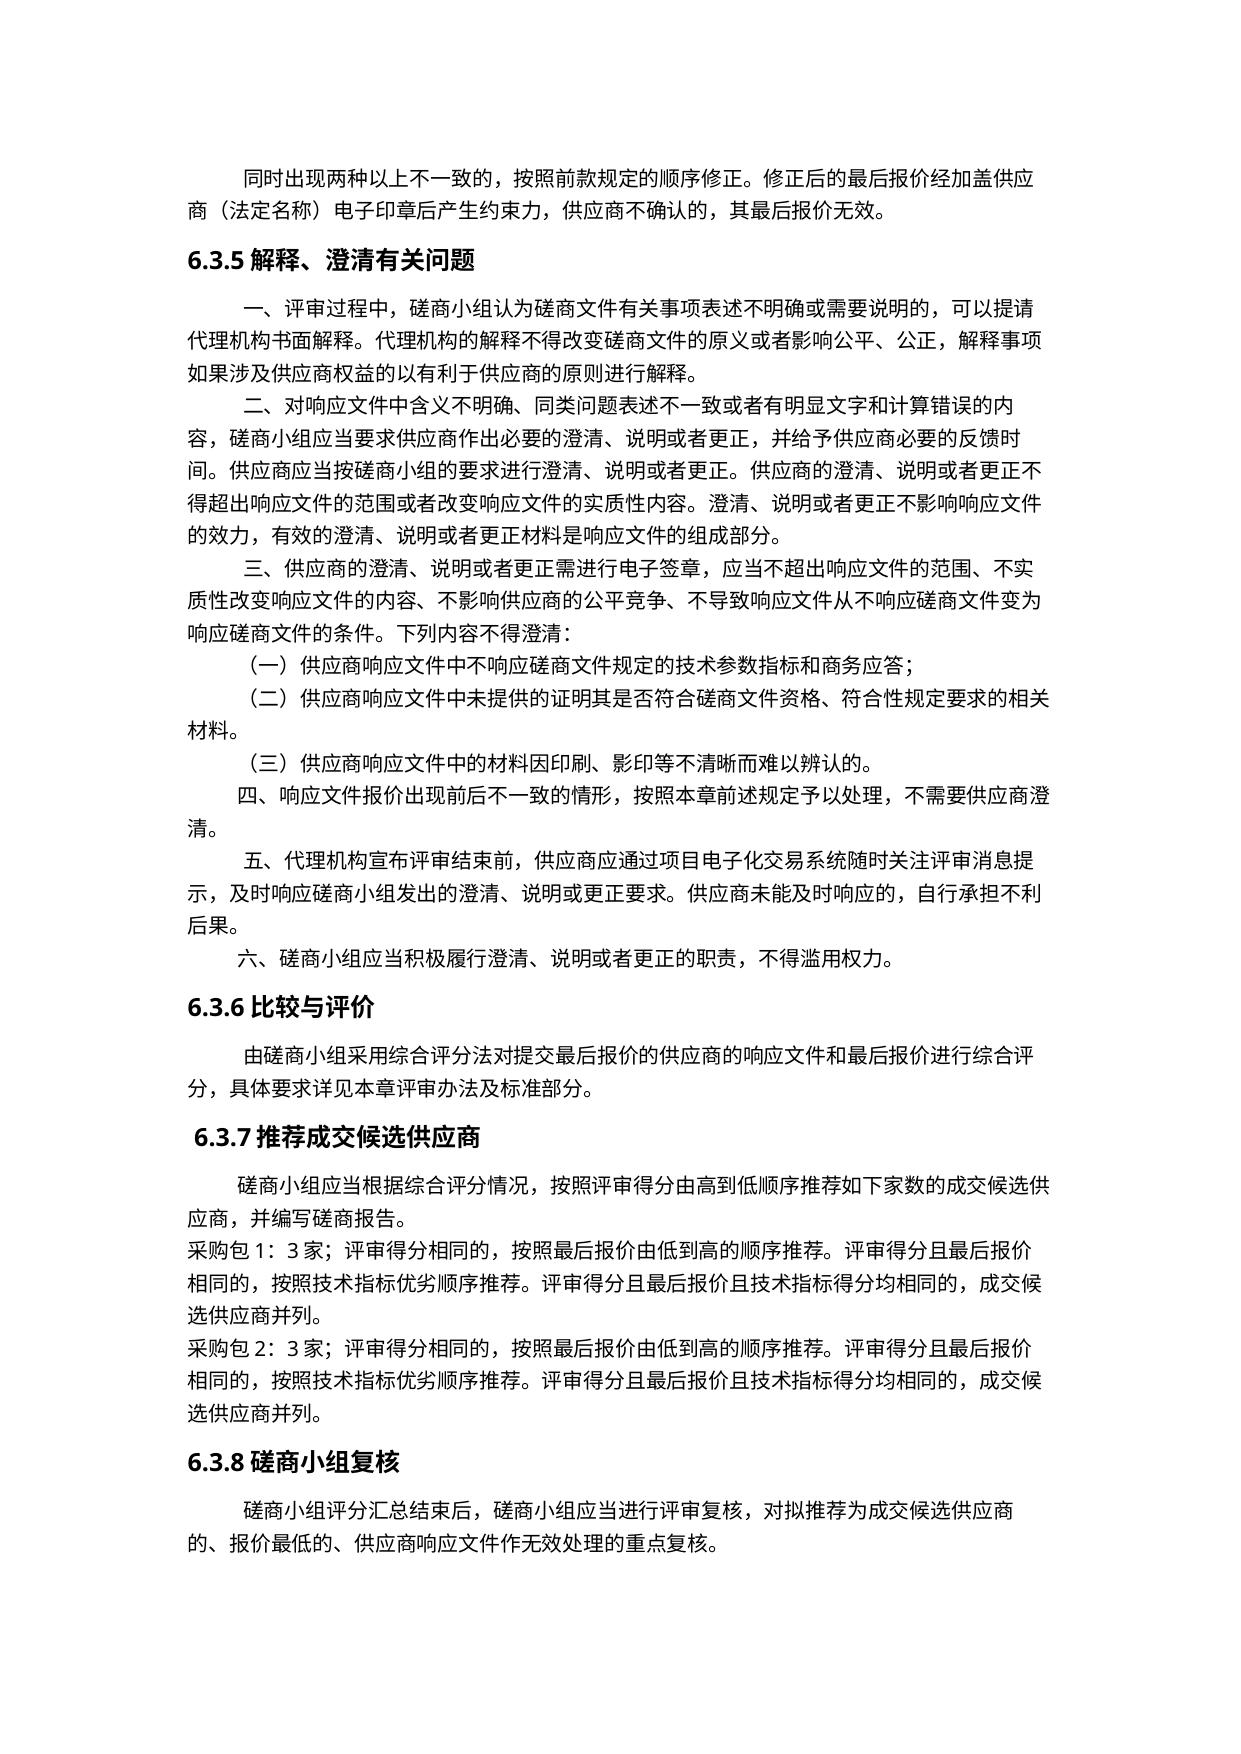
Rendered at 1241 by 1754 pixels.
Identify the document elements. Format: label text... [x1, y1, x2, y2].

text 二、对响应文件中含义不明确、同类问题表述不一致或者有明显文字和计算错误的内容，磋商小组应当要求供应商作出必要的澄清、说明或者更正，并给予供应商必要的反馈时间。供应商应当按磋商小组的要求进行澄清、说明或者更正。供应商的澄清、说明或者更正不得超出响应文件的范围或者改变响应文件的实质性内容。澄清、说明或者更正不影响响应文件的效力，有效的澄清、说明或者更正材料是响应文件的组成部分。 [187, 389, 1053, 552]
text 三、供应商的澄清、说明或者更正需进行电子签章，应当不超出响应文件的范围、不实质性改变响应文件的内容、不影响供应商的公平竞争、不导致响应文件从不响应磋商文件变为响应磋商文件的条件。下列内容不得澄清： [187, 552, 1053, 649]
text 五、代理机构宣布评审结束前，供应商应通过项目电子化交易系统随时关注评审消息提示，及时响应磋商小组发出的澄清、说明或更正要求。供应商未能及时响应的，自行承担不利后果。 [187, 844, 1053, 942]
text 6.3.5解释、澄清有关问题 [187, 227, 1053, 292]
text 磋商小组评分汇总结束后，磋商小组应当进行评审复核，对拟推荐为成交候选供应商的、报价最低的、供应商响应文件作无效处理的重点复核。 [187, 1494, 1053, 1559]
text 同时出现两种以上不一致的，按照前款规定的顺序修正。修正后的最后报价经加盖供应商（法定名称）电子印章后产生约束力，供应商不确认的，其最后报价无效。 [187, 162, 1053, 227]
text （二）供应商响应文件中未提供的证明其是否符合磋商文件资格、符合性规定要求的相关材料。 [187, 682, 1053, 747]
text 六、磋商小组应当积极履行澄清、说明或者更正的职责，不得滥用权力。 [187, 942, 1053, 974]
text 6.3.6比较与评价 [187, 974, 1053, 1039]
text 磋商小组应当根据综合评分情况，按照评审得分由高到低顺序推荐如下家数的成交候选供应商，并编写磋商报告。 [187, 1169, 1053, 1234]
text 采购包1：3家；评审得分相同的，按照最后报价由低到高的顺序推荐。评审得分且最后报价相同的，按照技术指标优劣顺序推荐。评审得分且最后报价且技术指标得分均相同的，成交候选供应商并列。 [187, 1234, 1053, 1332]
text 由磋商小组采用综合评分法对提交最后报价的供应商的响应文件和最后报价进行综合评分，具体要求详见本章评审办法及标准部分。 [187, 1039, 1053, 1104]
text 一、评审过程中，磋商小组认为磋商文件有关事项表述不明确或需要说明的，可以提请代理机构书面解释。代理机构的解释不得改变磋商文件的原义或者影响公平、公正，解释事项如果涉及供应商权益的以有利于供应商的原则进行解释。 [187, 292, 1053, 389]
text 6.3.7推荐成交候选供应商 [187, 1104, 1053, 1169]
text 采购包2：3家；评审得分相同的，按照最后报价由低到高的顺序推荐。评审得分且最后报价相同的，按照技术指标优劣顺序推荐。评审得分且最后报价且技术指标得分均相同的，成交候选供应商并列。 [187, 1332, 1053, 1429]
text （一）供应商响应文件中不响应磋商文件规定的技术参数指标和商务应答； [187, 649, 1053, 682]
text 四、响应文件报价出现前后不一致的情形，按照本章前述规定予以处理，不需要供应商澄清。 [187, 779, 1053, 844]
text （三）供应商响应文件中的材料因印刷、影印等不清晰而难以辨认的。 [187, 747, 1053, 779]
text 6.3.8磋商小组复核 [187, 1429, 1053, 1494]
